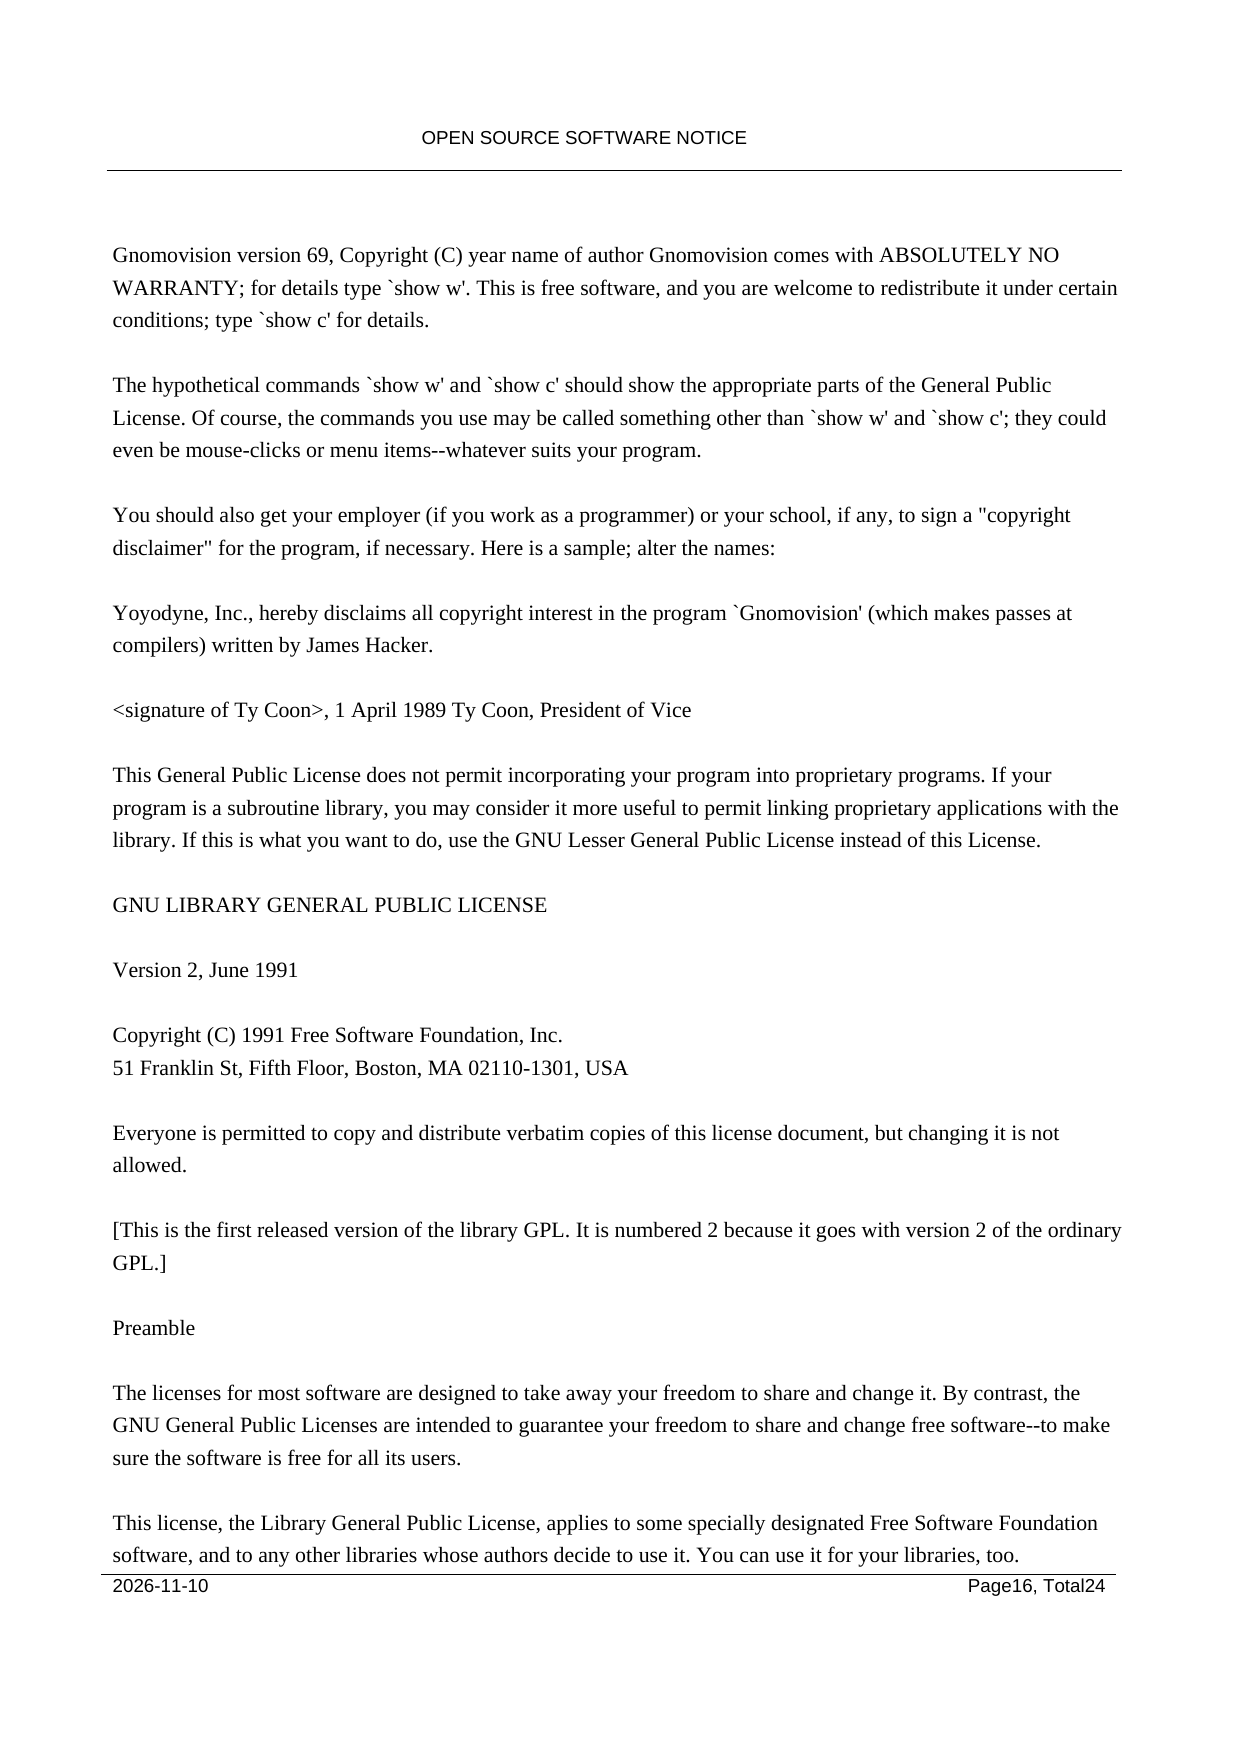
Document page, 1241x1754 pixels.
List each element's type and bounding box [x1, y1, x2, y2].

text [112, 206, 1128, 1571]
